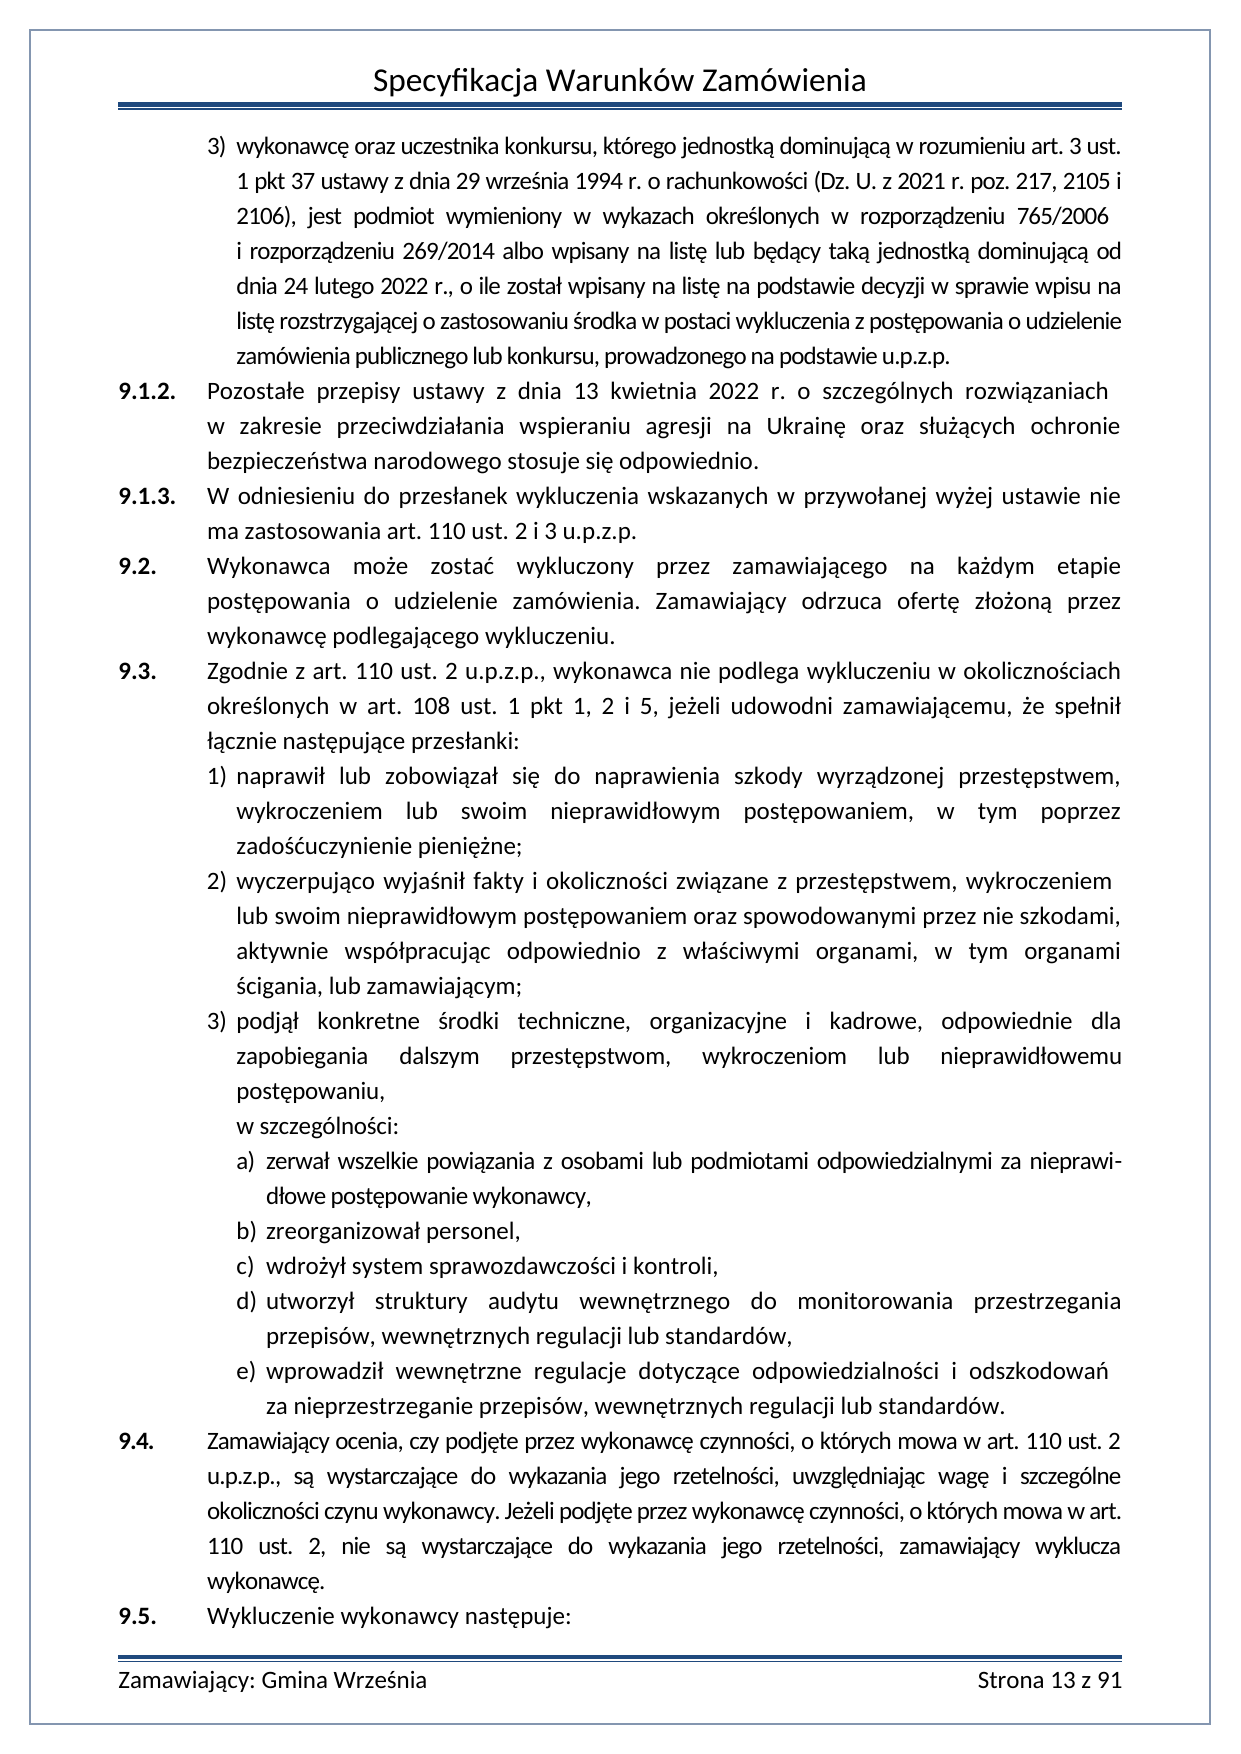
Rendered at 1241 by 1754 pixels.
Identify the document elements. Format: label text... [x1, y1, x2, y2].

list W odniesieniu do przesłanek wykluczenia wskazanych w przywołanej wyżej ustawie nie ma zastosowania art. 110 ust. 2 i 3 u.p.z.p. [118, 480, 1122, 545]
list Wykonawca może zostać wykluczony przez zamawiającego na każdym etapie postępowania o udzielenie zamówienia. Zamawiający odrzuca ofertę złożoną przez wykonawcę podlegającego wykluczeniu. [118, 550, 1122, 650]
list zerwał wszelkie powiązania z osobami lub podmiotami odpowiedzialnymi za nieprawidłowe postępowanie wykonawcy, [236, 1145, 1122, 1210]
list naprawił lub zobowiązał się do naprawienia szkody wyrządzonej przestępstwem, wykroczeniem lub swoim nieprawidłowym postępowaniem, w tym poprzez zadośćuczynienie pieniężne; [207, 760, 1122, 860]
list utworzył struktury audytu wewnętrznego do monitorowania przestrzegania przepisów, wewnętrznych regulacji lub standardów, [236, 1285, 1122, 1350]
list zreorganizował personel, [236, 1215, 1122, 1245]
list Zgodnie z art. 110 ust. 2 u.p.z.p., wykonawca nie podlega wykluczeniu w okolicznościach określonych w art. 108 ust. 1 pkt 1, 2 i 5, jeżeli udowodni zamawiającemu, że spełnił łącznie następujące przesłanki: [118, 655, 1122, 755]
list wprowadził wewnętrzne regulacje dotyczące odpowiedzialności i odszkodowań za nieprzestrzeganie przepisów, wewnętrznych regulacji lub standardów. [236, 1355, 1122, 1420]
list Pozostałe przepisy ustawy z dnia 13 kwietnia 2022 r. o szczególnych rozwiązaniach w zakresie przeciwdziałania wspieraniu agresji na Ukrainę oraz służących ochronie bezpieczeństwa narodowego stosuje się odpowiednio. [118, 375, 1122, 475]
list wyczerpująco wyjaśnił fakty i okoliczności związane z przestępstwem, wykroczeniem lub swoim nieprawidłowym postępowaniem oraz spowodowanymi przez nie szkodami, aktywnie współpracując odpowiednio z właściwymi organami, w tym organami ścigania, lub zamawiającym; [207, 865, 1122, 1000]
list wdrożył system sprawozdawczości i kontroli, [236, 1250, 1122, 1280]
list podjął konkretne środki techniczne, organizacyjne i kadrowe, odpowiednie dla zapobiegania dalszym przestępstwom, wykroczeniom lub nieprawidłowemu postępowaniu, w szczególności: [207, 1005, 1122, 1140]
list wykonawcę oraz uczestnika konkursu, którego jednostką dominującą w rozumieniu art. 3 ust. 1 pkt 37 ustawy z dnia 29 września 1994 r. o rachunkowości (Dz. U. z 2021 r. poz. 217, 2105 i 2106), jest podmiot wymieniony w wykazach określonych w rozporządzeniu 765/2006 i rozporządzeniu 269/2014 albo wpisany na listę lub będący taką jednostką dominującą od dnia 24 lutego 2022 r., o ile został wpisany na listę na podstawie decyzji w sprawie wpisu na listę rozstrzygającej o zastosowaniu środka w postaci wykluczenia z postępowania o udzielenie zamówienia publicznego lub konkursu, prowadzonego na podstawie u.p.z.p. [207, 130, 1122, 370]
list Wykluczenie wykonawcy następuje: [118, 1600, 1122, 1630]
list Zamawiający ocenia, czy podjęte przez wykonawcę czynności, o których mowa w art. 110 ust. 2 u.p.z.p., są wystarczające do wykazania jego rzetelności, uwzględniając wagę i szczególne okoliczności czynu wykonawcy. Jeżeli podjęte przez wykonawcę czynności, o których mowa w art. 110 ust. 2, nie są wystarczające do wykazania jego rzetelności, zamawiający wyklucza wykonawcę. [118, 1425, 1122, 1595]
